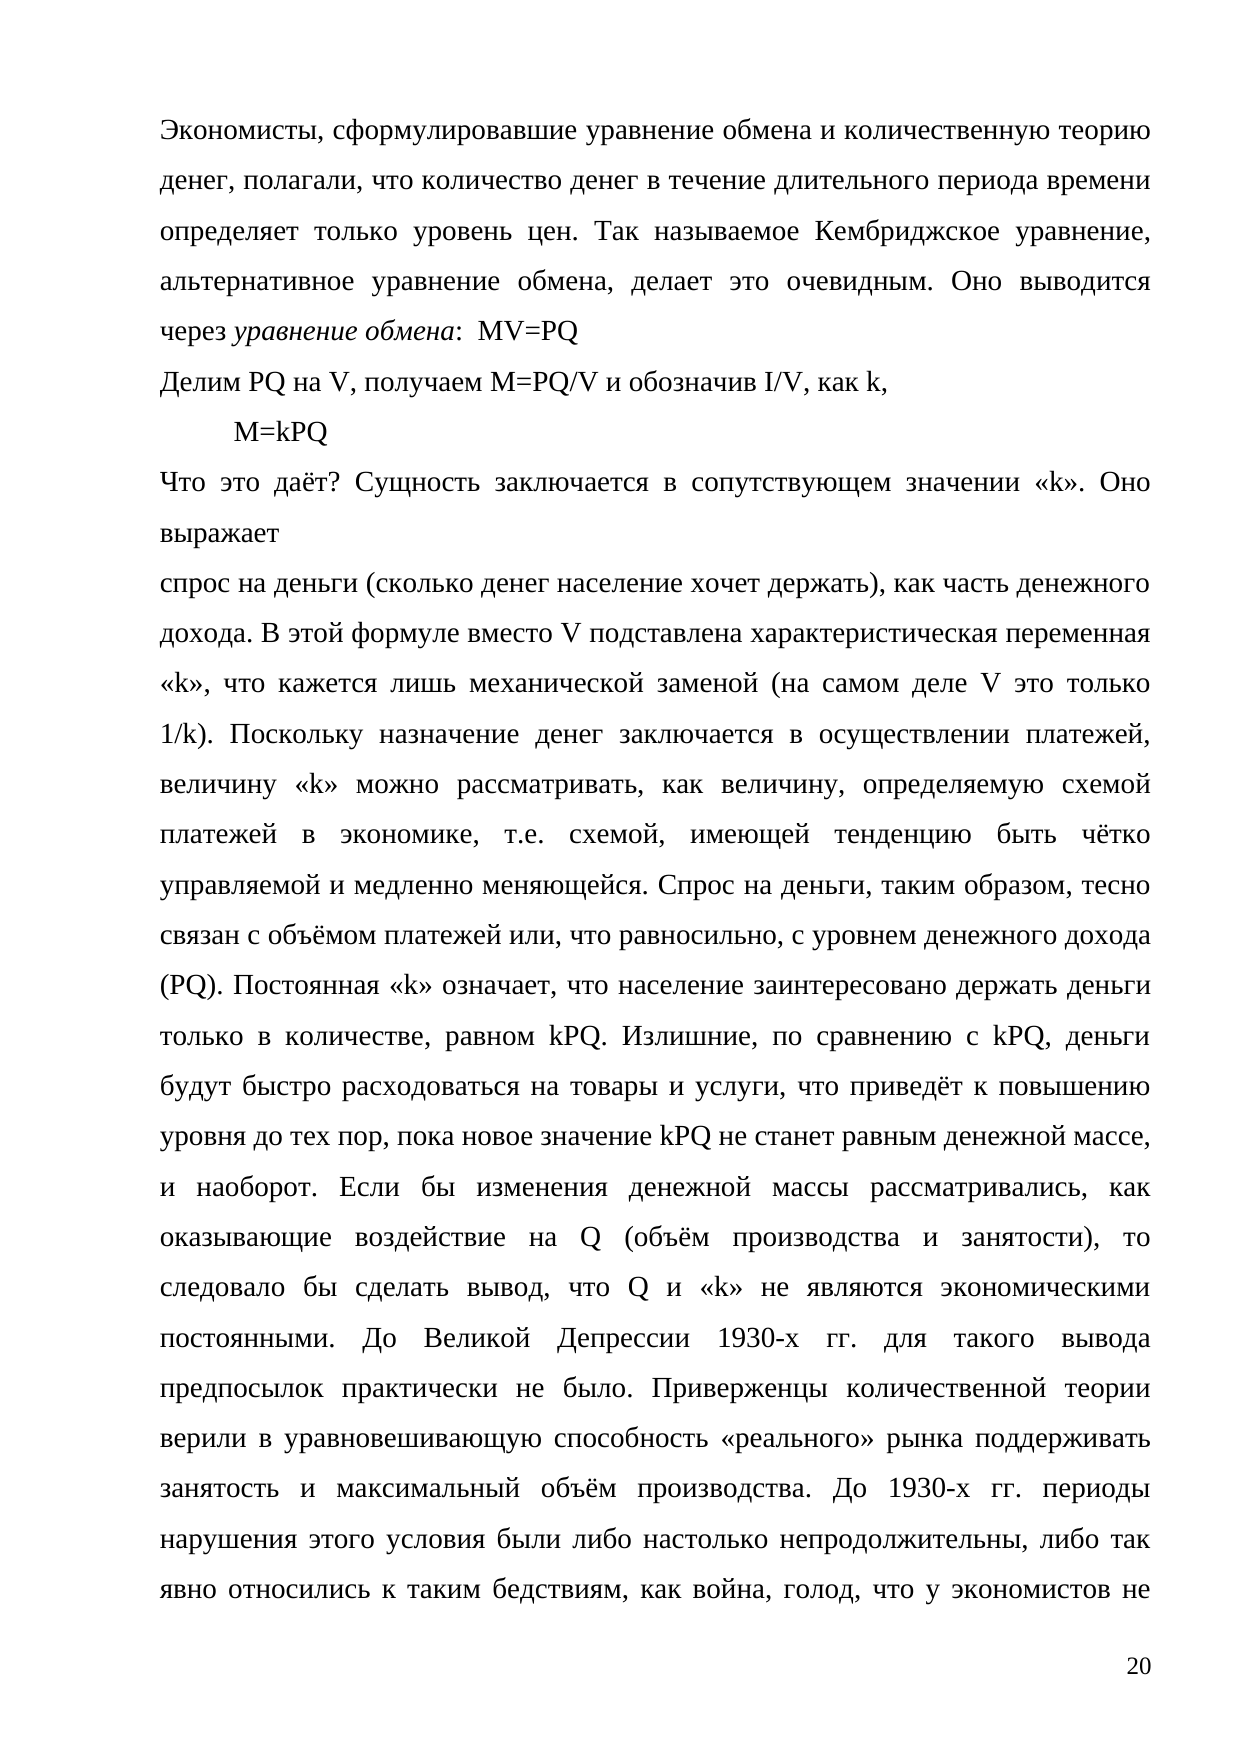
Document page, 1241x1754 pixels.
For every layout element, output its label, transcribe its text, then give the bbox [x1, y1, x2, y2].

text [159, 565, 1152, 1605]
text Делим PQ на V, получаем M=PQ/V и обозначив I/V, как k, [159, 364, 1152, 397]
text Что это даёт? Сущность заключается в сопутствующем значении «k». Оно выражает [159, 464, 1152, 548]
text Экономисты, сформулировавшие уравнение обмена и количественную теорию денег, полагали, что количество денег в течение длительного периода времени определяет только уровень цен. Так называемое Кембриджское уравнение, альтернативное уравнение обмена, делает это очевидным. Оно выводится через уравнение обмена: MV=PQ [159, 112, 1152, 347]
text M=kPQ [159, 414, 1152, 448]
